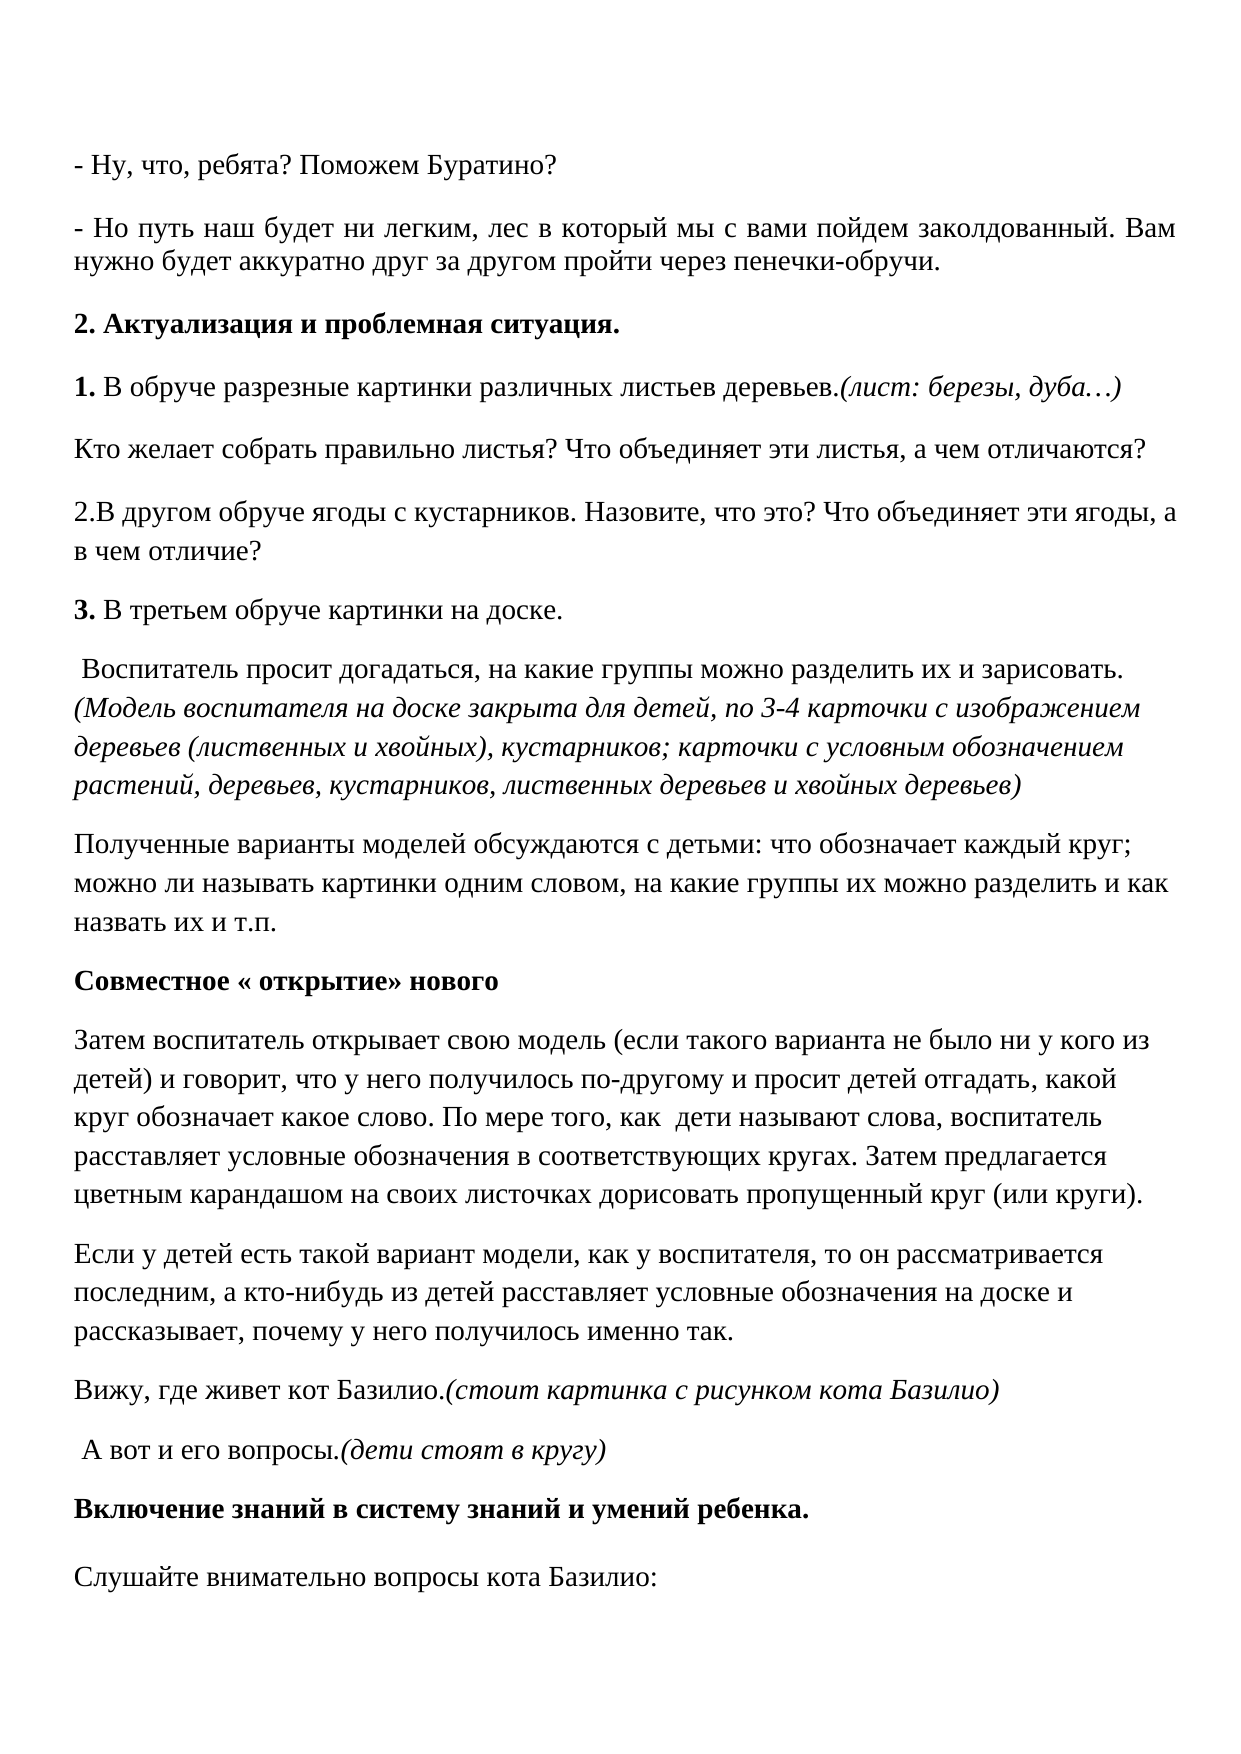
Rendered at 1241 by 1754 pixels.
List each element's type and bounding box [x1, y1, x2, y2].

table_header [74, 118, 1178, 1622]
